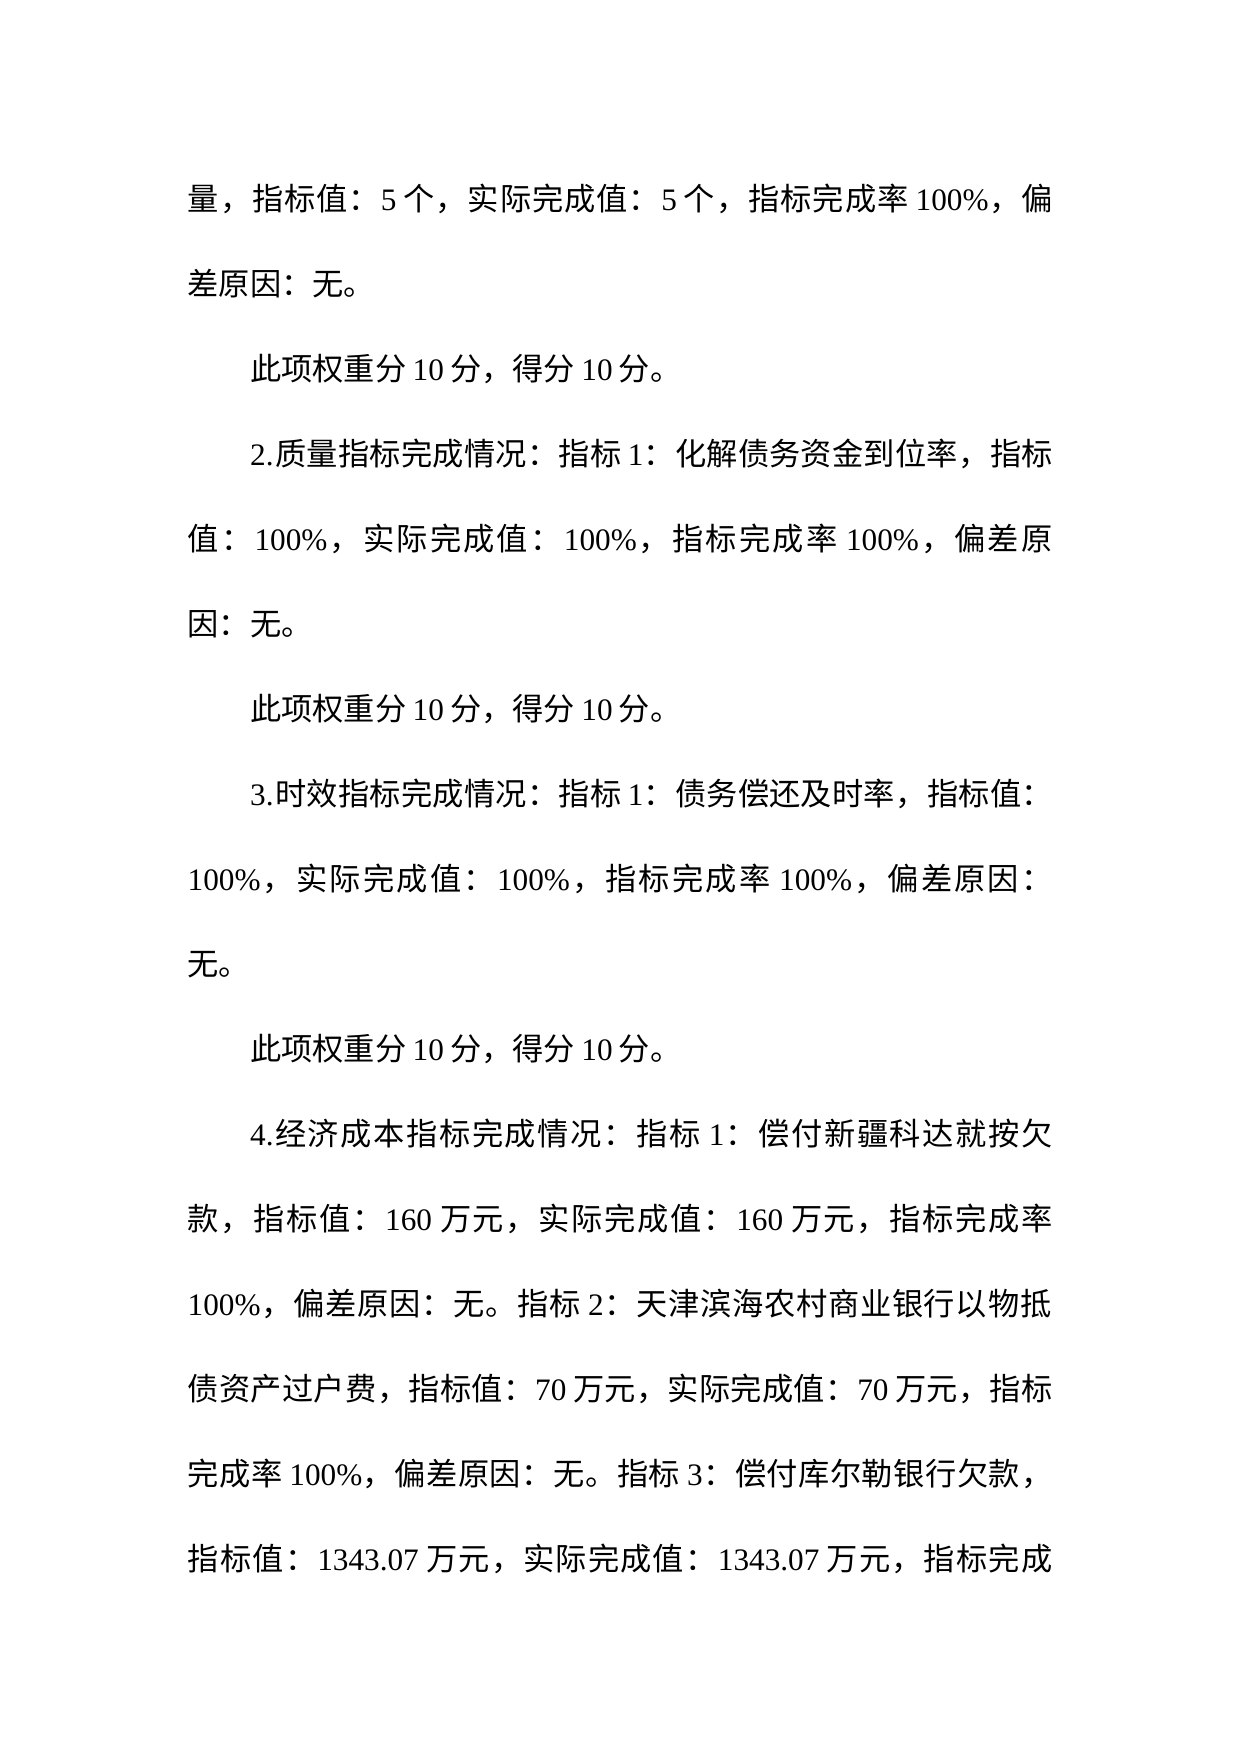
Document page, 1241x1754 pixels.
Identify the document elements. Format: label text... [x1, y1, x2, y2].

title 此项权重分10分，得分10分。 [187, 324, 1053, 409]
list 时效指标完成情况：指标1：债务偿还及时率，指标值：100%，实际完成值：100%，指标完成率100%，偏差原因：无。 [187, 749, 1053, 1004]
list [187, 154, 1053, 324]
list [187, 1089, 1053, 1599]
title 此项权重分10分，得分10分。 [187, 664, 1053, 749]
list 质量指标完成情况：指标1：化解债务资金到位率，指标值：100%，实际完成值：100%，指标完成率100%，偏差原因：无。 [187, 409, 1053, 664]
list 此项权重分10分，得分10分。 [187, 1004, 1053, 1089]
